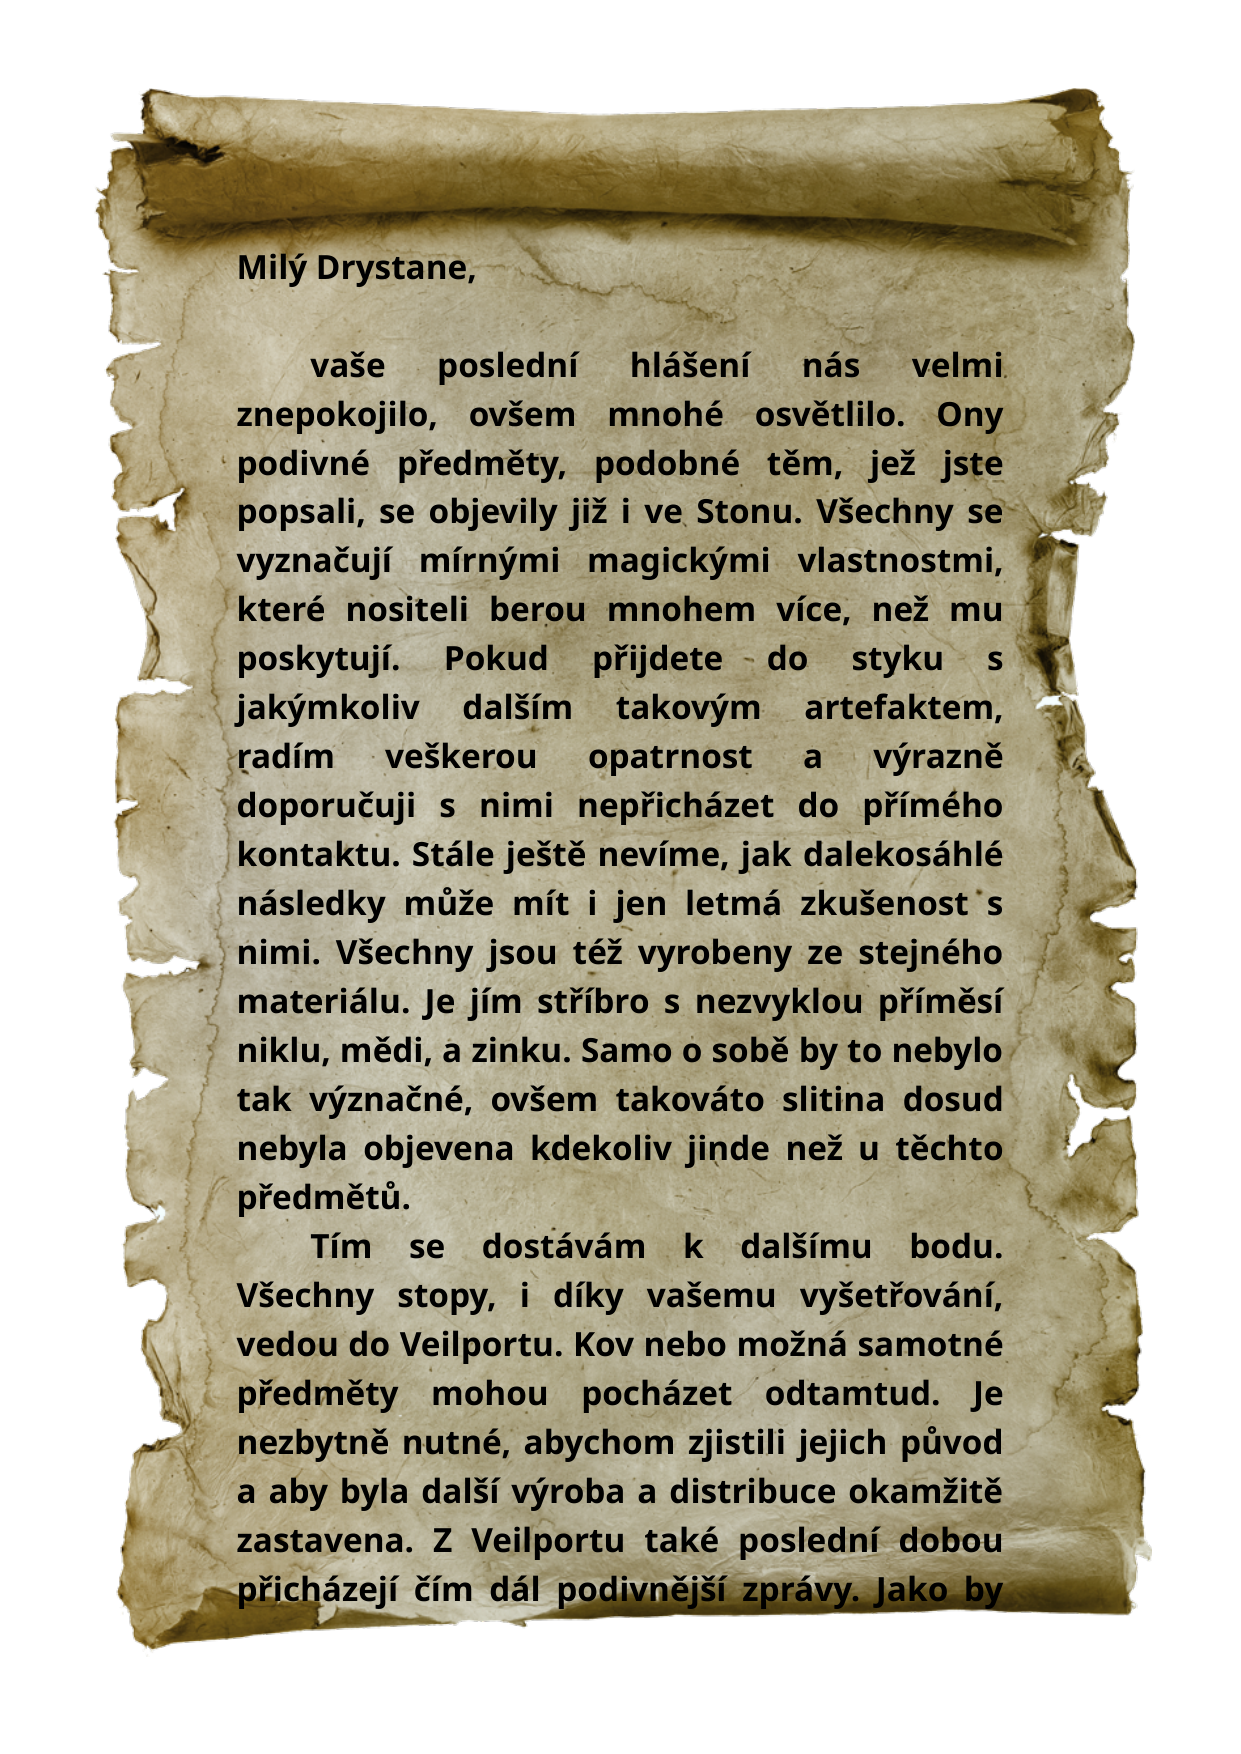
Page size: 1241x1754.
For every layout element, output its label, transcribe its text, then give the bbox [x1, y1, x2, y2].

text Milý Drystane, [236, 243, 1004, 289]
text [236, 1223, 1004, 1611]
text vaše poslední hlášení nás velmi znepokojilo, ovšem mnohé osvětlilo. Ony podivné předměty, podobné těm, jež jste popsali, se objevily již i ve Stonu. Všechny se vyznačují mírnými magickými vlastnostmi, které nositeli berou mnohem více, než mu poskytují. Pokud přijdete do styku s jakýmkoliv dalším takovým artefaktem, radím veškerou opatrnost a výrazně doporučuji s nimi nepřicházet do přímého kontaktu. Stále ještě nevíme, jak dalekosáhlé následky může mít i jen letmá zkušenost s nimi. Všechny jsou též vyrobeny ze stejného materiálu. Je jím stříbro s nezvyklou příměsí niklu, mědi, a zinku. Samo o sobě by to nebylo tak význačné, ovšem takováto slitina dosud nebyla objevena kdekoliv jinde než u těchto předmětů. [236, 341, 1004, 1219]
picture [88, 88, 1152, 1657]
